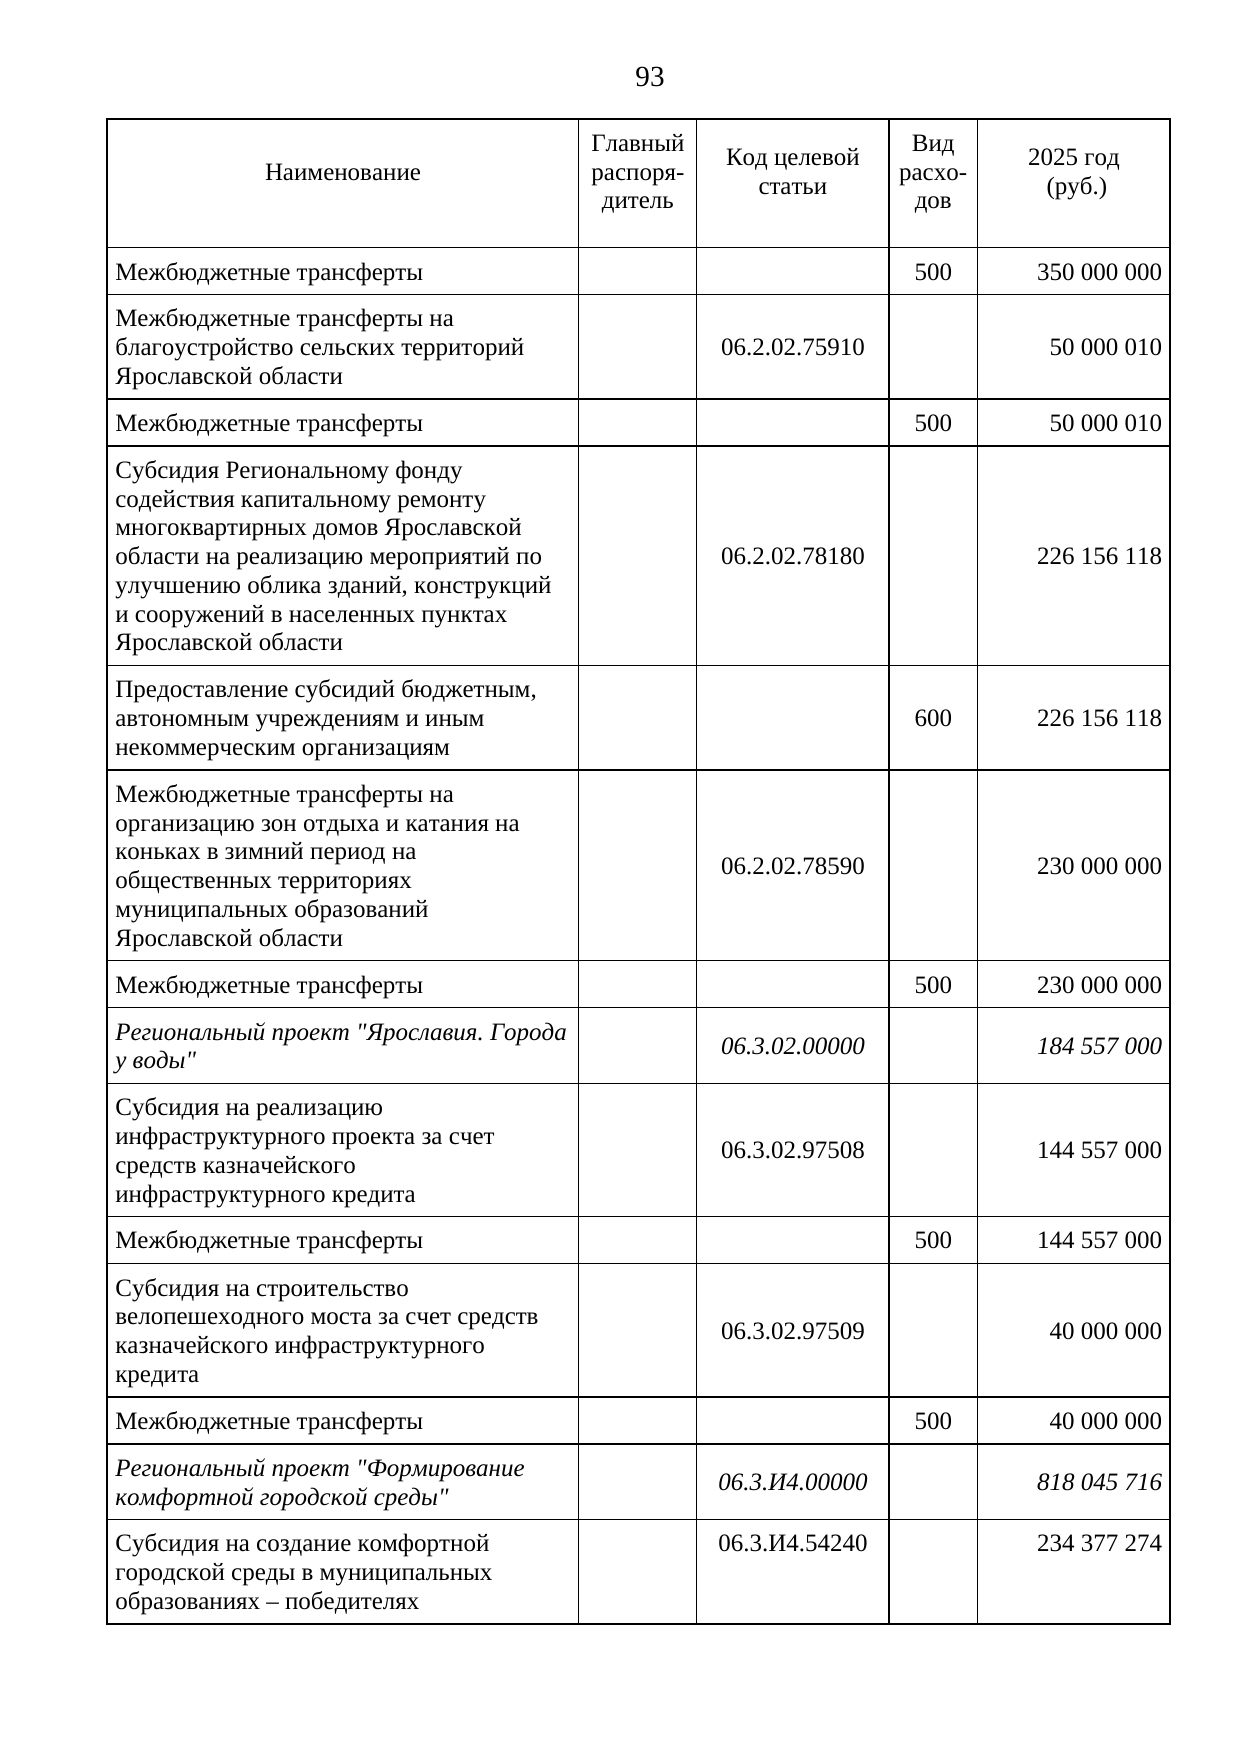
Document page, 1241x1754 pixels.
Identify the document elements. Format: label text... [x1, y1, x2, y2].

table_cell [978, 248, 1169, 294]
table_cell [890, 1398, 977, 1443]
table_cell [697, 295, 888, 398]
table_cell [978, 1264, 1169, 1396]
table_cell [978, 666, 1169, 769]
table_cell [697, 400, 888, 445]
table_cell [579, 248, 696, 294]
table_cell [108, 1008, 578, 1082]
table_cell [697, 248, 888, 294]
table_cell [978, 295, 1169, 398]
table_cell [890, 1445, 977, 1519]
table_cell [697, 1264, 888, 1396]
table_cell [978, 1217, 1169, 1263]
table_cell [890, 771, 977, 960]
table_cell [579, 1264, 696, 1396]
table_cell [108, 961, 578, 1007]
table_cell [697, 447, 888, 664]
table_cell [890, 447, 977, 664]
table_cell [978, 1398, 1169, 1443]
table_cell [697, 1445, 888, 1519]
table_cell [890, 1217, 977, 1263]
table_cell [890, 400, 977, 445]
table_header 2025 год (руб.) [978, 120, 1169, 247]
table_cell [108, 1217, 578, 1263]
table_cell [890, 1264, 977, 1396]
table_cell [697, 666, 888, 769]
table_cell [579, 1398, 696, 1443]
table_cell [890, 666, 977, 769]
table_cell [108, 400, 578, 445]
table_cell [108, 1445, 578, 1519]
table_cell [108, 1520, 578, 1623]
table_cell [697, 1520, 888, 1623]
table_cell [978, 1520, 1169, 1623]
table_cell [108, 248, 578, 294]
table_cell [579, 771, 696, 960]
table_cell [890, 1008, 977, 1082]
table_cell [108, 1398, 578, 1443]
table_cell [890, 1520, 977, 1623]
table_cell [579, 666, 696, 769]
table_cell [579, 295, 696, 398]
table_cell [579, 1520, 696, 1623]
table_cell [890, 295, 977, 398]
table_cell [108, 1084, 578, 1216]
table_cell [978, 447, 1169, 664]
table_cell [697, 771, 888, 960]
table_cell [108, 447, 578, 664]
table_header Главный распоря-дитель [579, 120, 696, 247]
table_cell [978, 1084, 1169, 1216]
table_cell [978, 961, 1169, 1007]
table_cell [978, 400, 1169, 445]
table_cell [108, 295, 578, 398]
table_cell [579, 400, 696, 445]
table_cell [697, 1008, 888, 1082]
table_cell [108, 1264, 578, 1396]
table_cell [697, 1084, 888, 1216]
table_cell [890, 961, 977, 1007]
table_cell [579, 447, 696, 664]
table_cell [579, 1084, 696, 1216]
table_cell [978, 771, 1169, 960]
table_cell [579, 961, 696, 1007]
table_header Наименование [108, 120, 578, 247]
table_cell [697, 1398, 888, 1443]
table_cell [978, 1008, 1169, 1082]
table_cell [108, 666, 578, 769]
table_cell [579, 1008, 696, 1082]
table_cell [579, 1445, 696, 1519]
table_header Вид расхо-дов [890, 120, 977, 247]
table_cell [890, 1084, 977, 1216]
table_header Код целевой статьи [697, 120, 888, 247]
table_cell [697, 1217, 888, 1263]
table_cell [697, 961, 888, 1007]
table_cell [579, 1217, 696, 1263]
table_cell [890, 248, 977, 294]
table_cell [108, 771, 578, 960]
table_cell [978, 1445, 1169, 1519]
